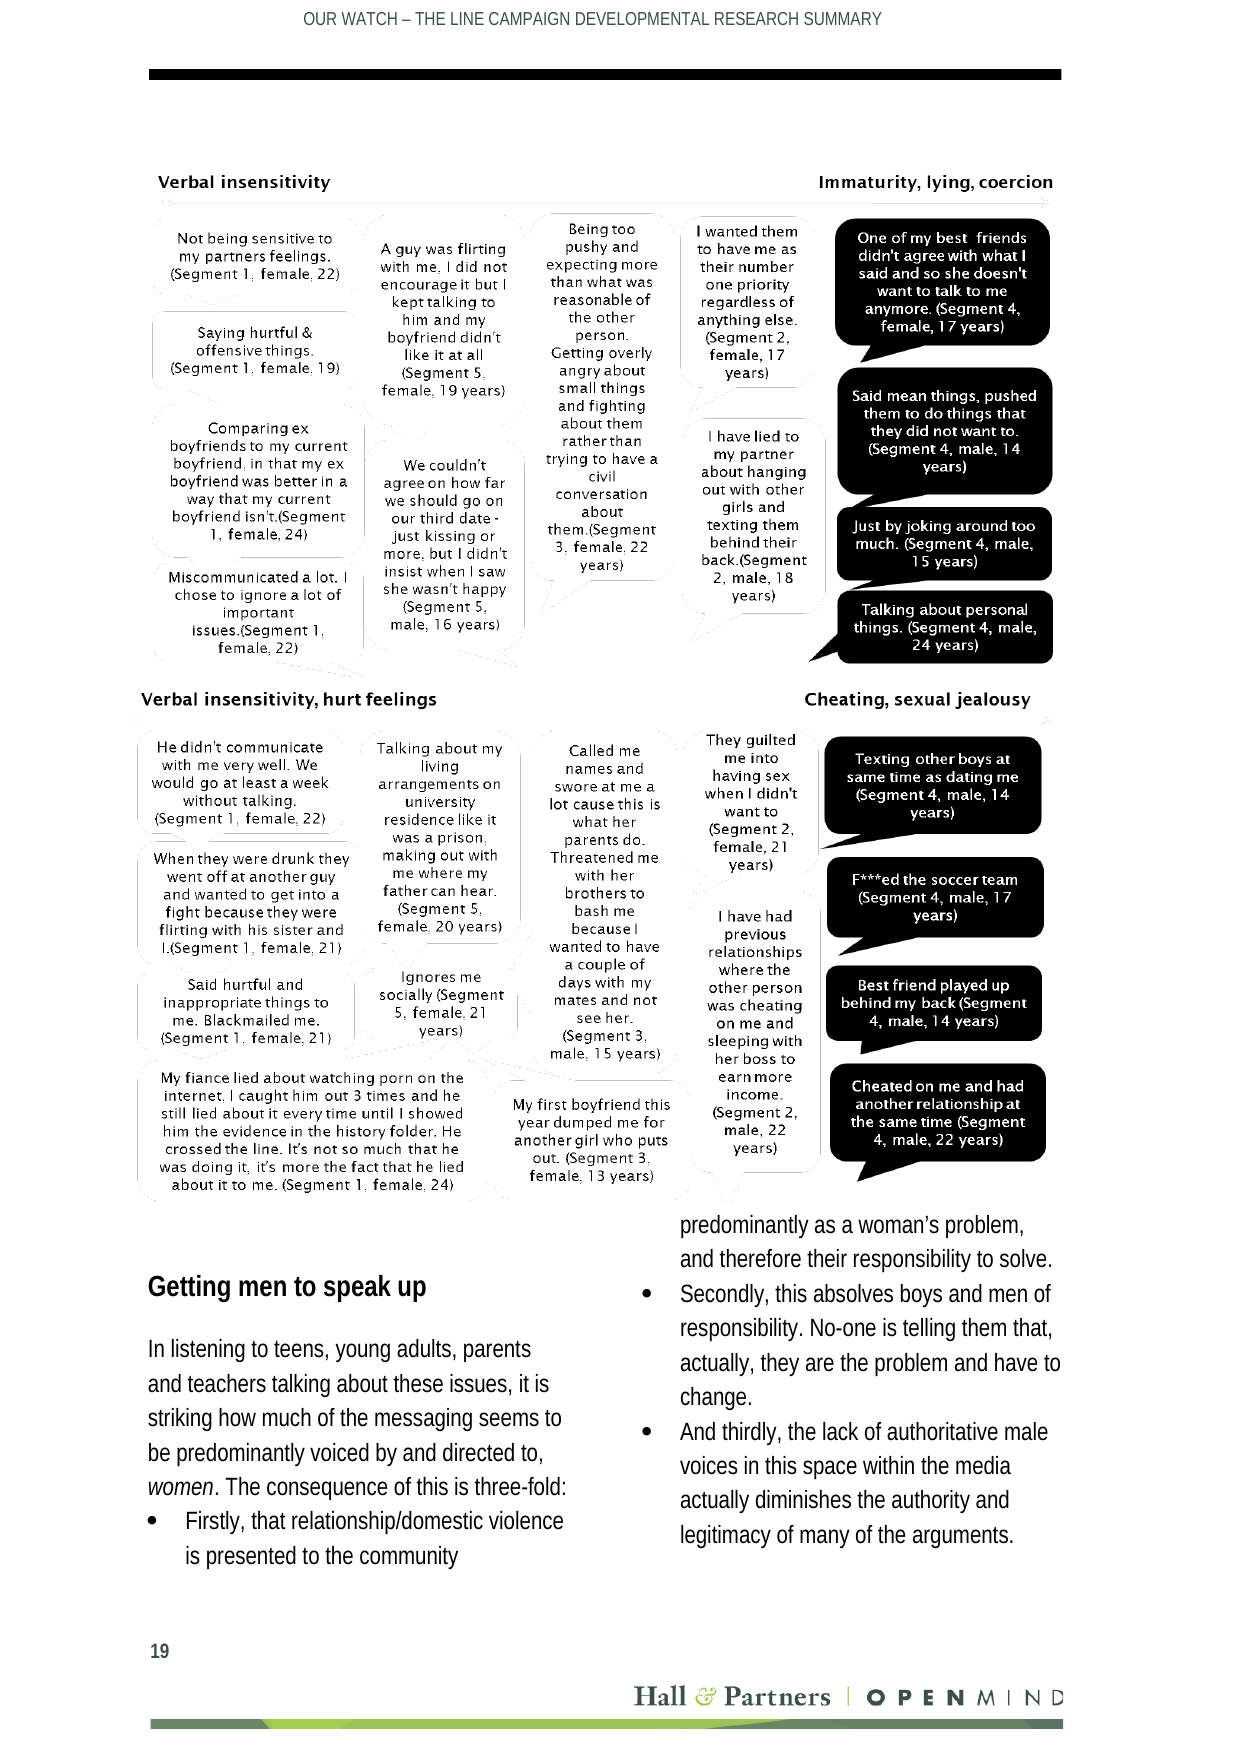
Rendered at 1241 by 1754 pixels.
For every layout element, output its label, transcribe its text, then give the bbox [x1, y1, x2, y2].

list Firstly, that relationship/domestic violence is presented to the community predominantly as a woman’s problem, and therefore their responsibility to solve. [642, 717, 1063, 1273]
list Firstly, that relationship/domestic violence is presented to the community predominantly as a woman’s problem, and therefore their responsibility to solve. [148, 1506, 568, 1569]
subtitle Getting men to speak up [148, 1269, 568, 1303]
list And thirdly, the lack of authoritative male voices in this space within the media actually diminishes the authority and legitimacy of many of the arguments. [642, 1416, 1063, 1548]
text In listening to teens, young adults, parents and teachers talking about these issues, it is striking how much of the messaging seems to be predominantly voiced by and directed to, women. The consequence of this is three-fold: [148, 1334, 568, 1501]
list Secondly, this absolves boys and men of responsibility. No-one is telling them that, actually, they are the problem and have to change. [642, 1279, 1063, 1411]
picture [150, 1719, 1064, 1729]
picture [634, 1685, 1064, 1706]
